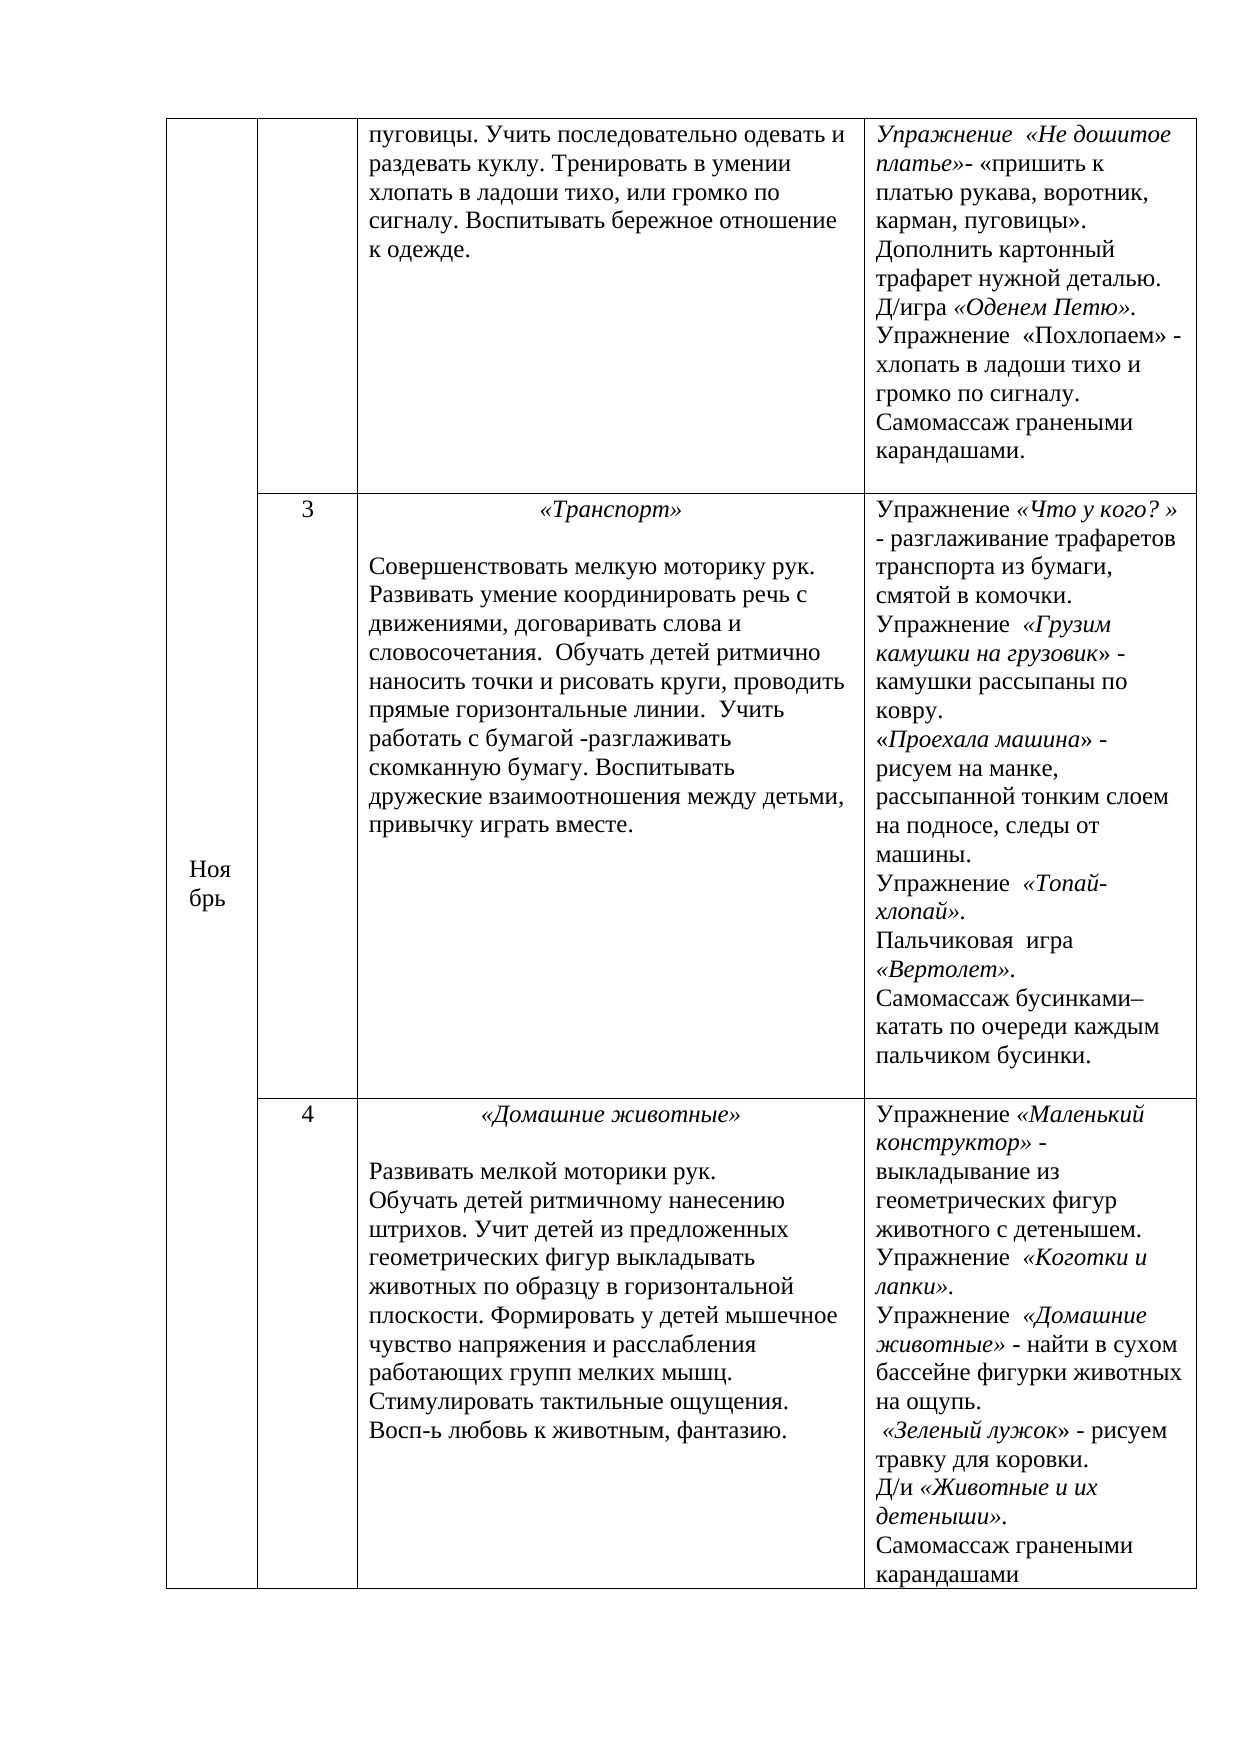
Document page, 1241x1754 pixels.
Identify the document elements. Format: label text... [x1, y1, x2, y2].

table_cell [865, 119, 1196, 493]
table_cell «Домашние животные» Развивать мелкой моторики рук. Обучать детей ритмичному нанесению штрихов. Учит детей из предложенных геометрических фигур выкладывать животных по образцу в горизонтальной плоскости. Формировать у детей мышечное чувство напряжения и расслабления работающих групп мелких мышц. Стимулировать тактильные ощущения. Восп-ь любовь к животным, фантазию. [358, 1099, 864, 1587]
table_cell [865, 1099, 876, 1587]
table_cell 4 [258, 1099, 357, 1587]
table_cell 3 [258, 494, 357, 1098]
table_cell 2 [258, 119, 357, 493]
table_cell «Транспорт» Совершенствовать мелкую моторику рук. Развивать умение координировать речь с движениями, договаривать слова и словосочетания. Обучать детей ритмично наносить точки и рисовать круги, проводить прямые горизонтальные линии. Учить работать с бумагой -разглаживать скомканную бумагу. Воспитывать дружеские взаимоотношения между детьми, привычку играть вместе. [358, 494, 864, 1098]
table_cell Упражнение «Что у кого? » - разглаживание трафаретов транспорта из бумаги, смятой в комочки. Упражнение «Грузим камушки на грузовик» - камушки рассыпаны по ковру. «Проехала машина» - рисуем на манке, рассыпанной тонким слоем на подносе, следы от машины. Упражнение «Топай-хлопай». Пальчиковая игра «Вертолет». Самомассаж бусинками– катать по очереди каждым пальчиком бусинки. [865, 494, 1196, 1098]
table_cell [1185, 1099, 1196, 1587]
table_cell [358, 119, 864, 493]
